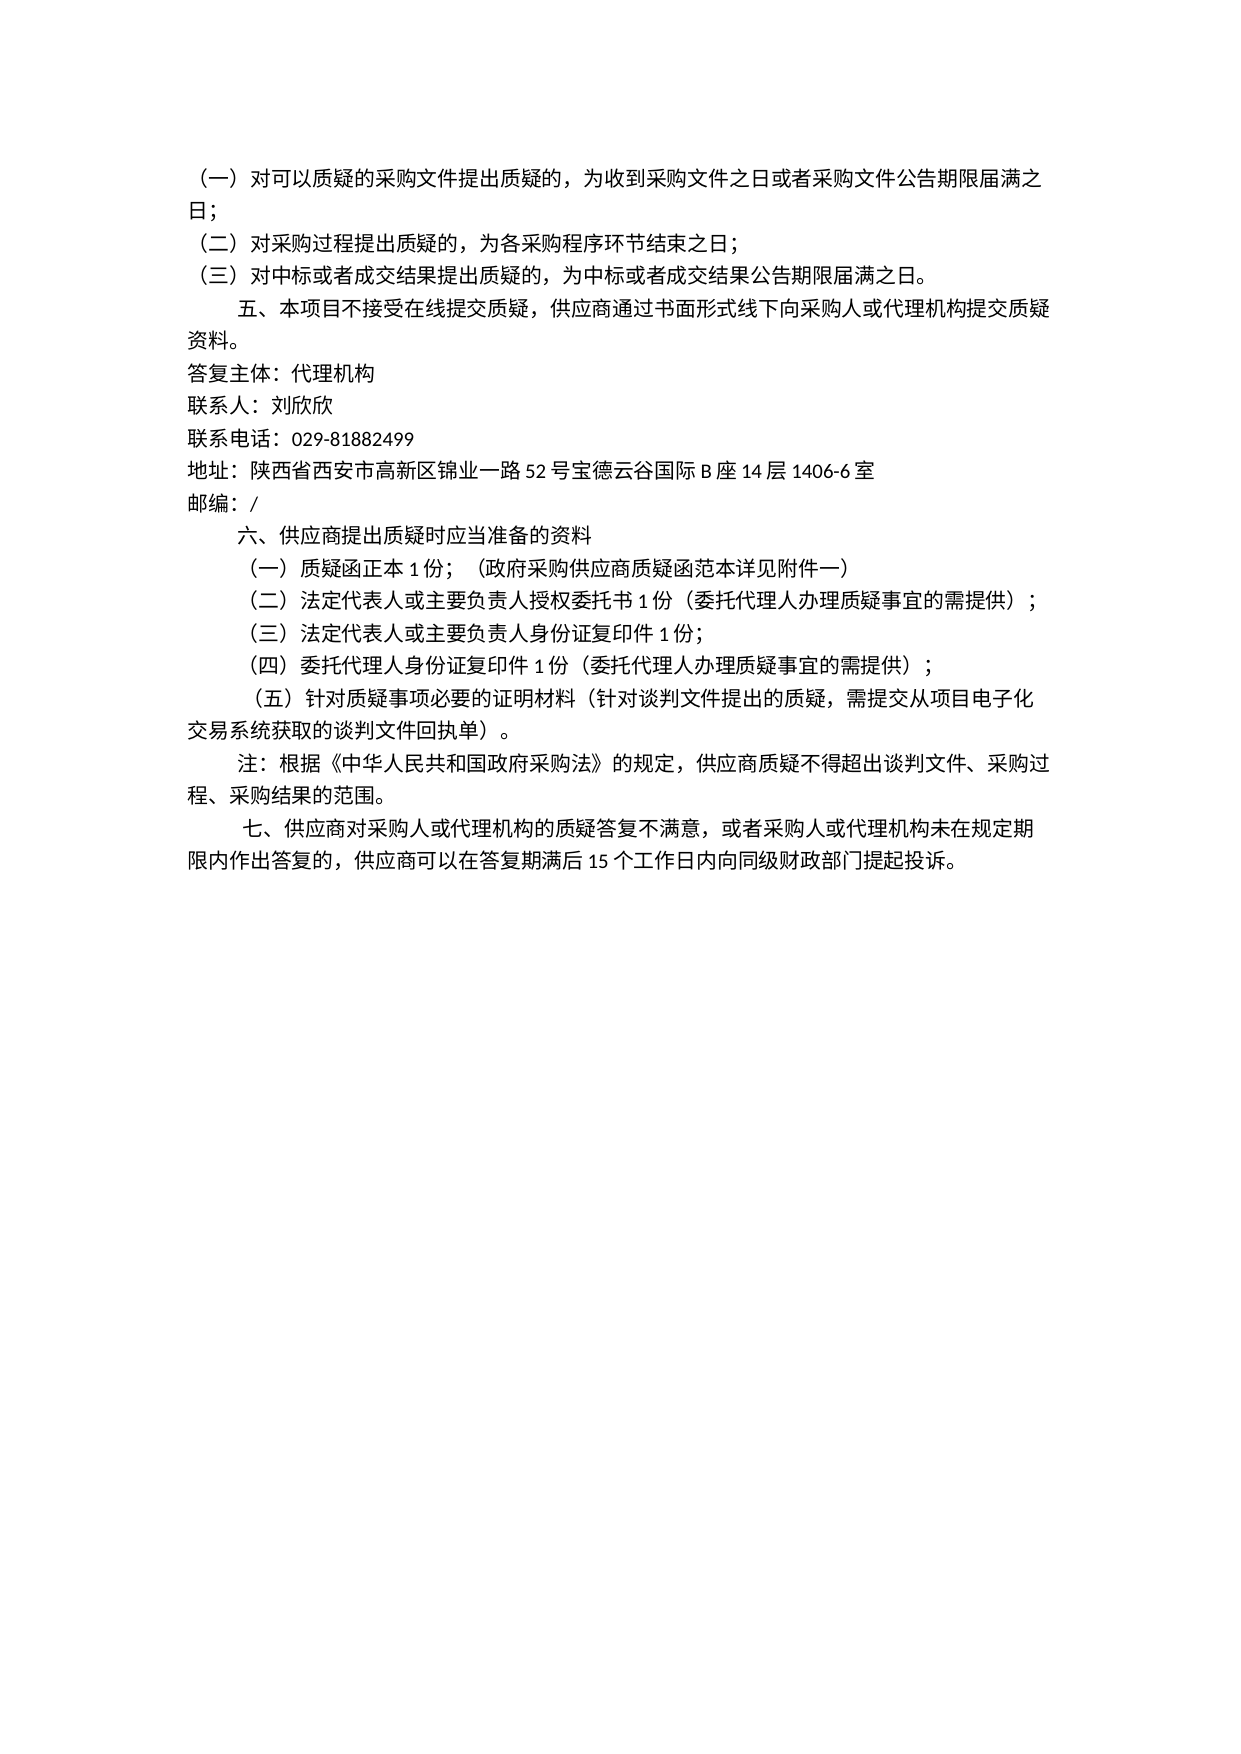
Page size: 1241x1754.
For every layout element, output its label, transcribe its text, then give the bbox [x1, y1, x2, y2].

text （一）质疑函正本1份；（政府采购供应商质疑函范本详见附件一） [187, 552, 1053, 584]
text 联系电话：029-81882499 [187, 422, 1053, 454]
text （二）对采购过程提出质疑的，为各采购程序环节结束之日； [187, 227, 1053, 259]
text 七、供应商对采购人或代理机构的质疑答复不满意，或者采购人或代理机构未在规定期限内作出答复的，供应商可以在答复期满后15个工作日内向同级财政部门提起投诉。 [187, 812, 1053, 877]
text 联系人：刘欣欣 [187, 389, 1053, 422]
text （二）法定代表人或主要负责人授权委托书1份（委托代理人办理质疑事宜的需提供）； [187, 584, 1053, 617]
text 邮编：/ [187, 487, 1053, 519]
text （一）对可以质疑的采购文件提出质疑的，为收到采购文件之日或者采购文件公告期限届满之日； [187, 162, 1053, 227]
text （三）法定代表人或主要负责人身份证复印件1份； [187, 617, 1053, 649]
text （四）委托代理人身份证复印件1份（委托代理人办理质疑事宜的需提供）； [187, 649, 1053, 682]
text 答复主体：代理机构 [187, 357, 1053, 389]
text 注：根据《中华人民共和国政府采购法》的规定，供应商质疑不得超出谈判文件、采购过程、采购结果的范围。 [187, 747, 1053, 812]
text 六、供应商提出质疑时应当准备的资料 [187, 519, 1053, 552]
text 地址：陕西省西安市高新区锦业一路52号宝德云谷国际B座14层1406-6室 [187, 454, 1053, 487]
text 五、本项目不接受在线提交质疑，供应商通过书面形式线下向采购人或代理机构提交质疑资料。 [187, 292, 1053, 357]
text （五）针对质疑事项必要的证明材料（针对谈判文件提出的质疑，需提交从项目电子化交易系统获取的谈判文件回执单）。 [187, 682, 1053, 747]
text （三）对中标或者成交结果提出质疑的，为中标或者成交结果公告期限届满之日。 [187, 259, 1053, 292]
